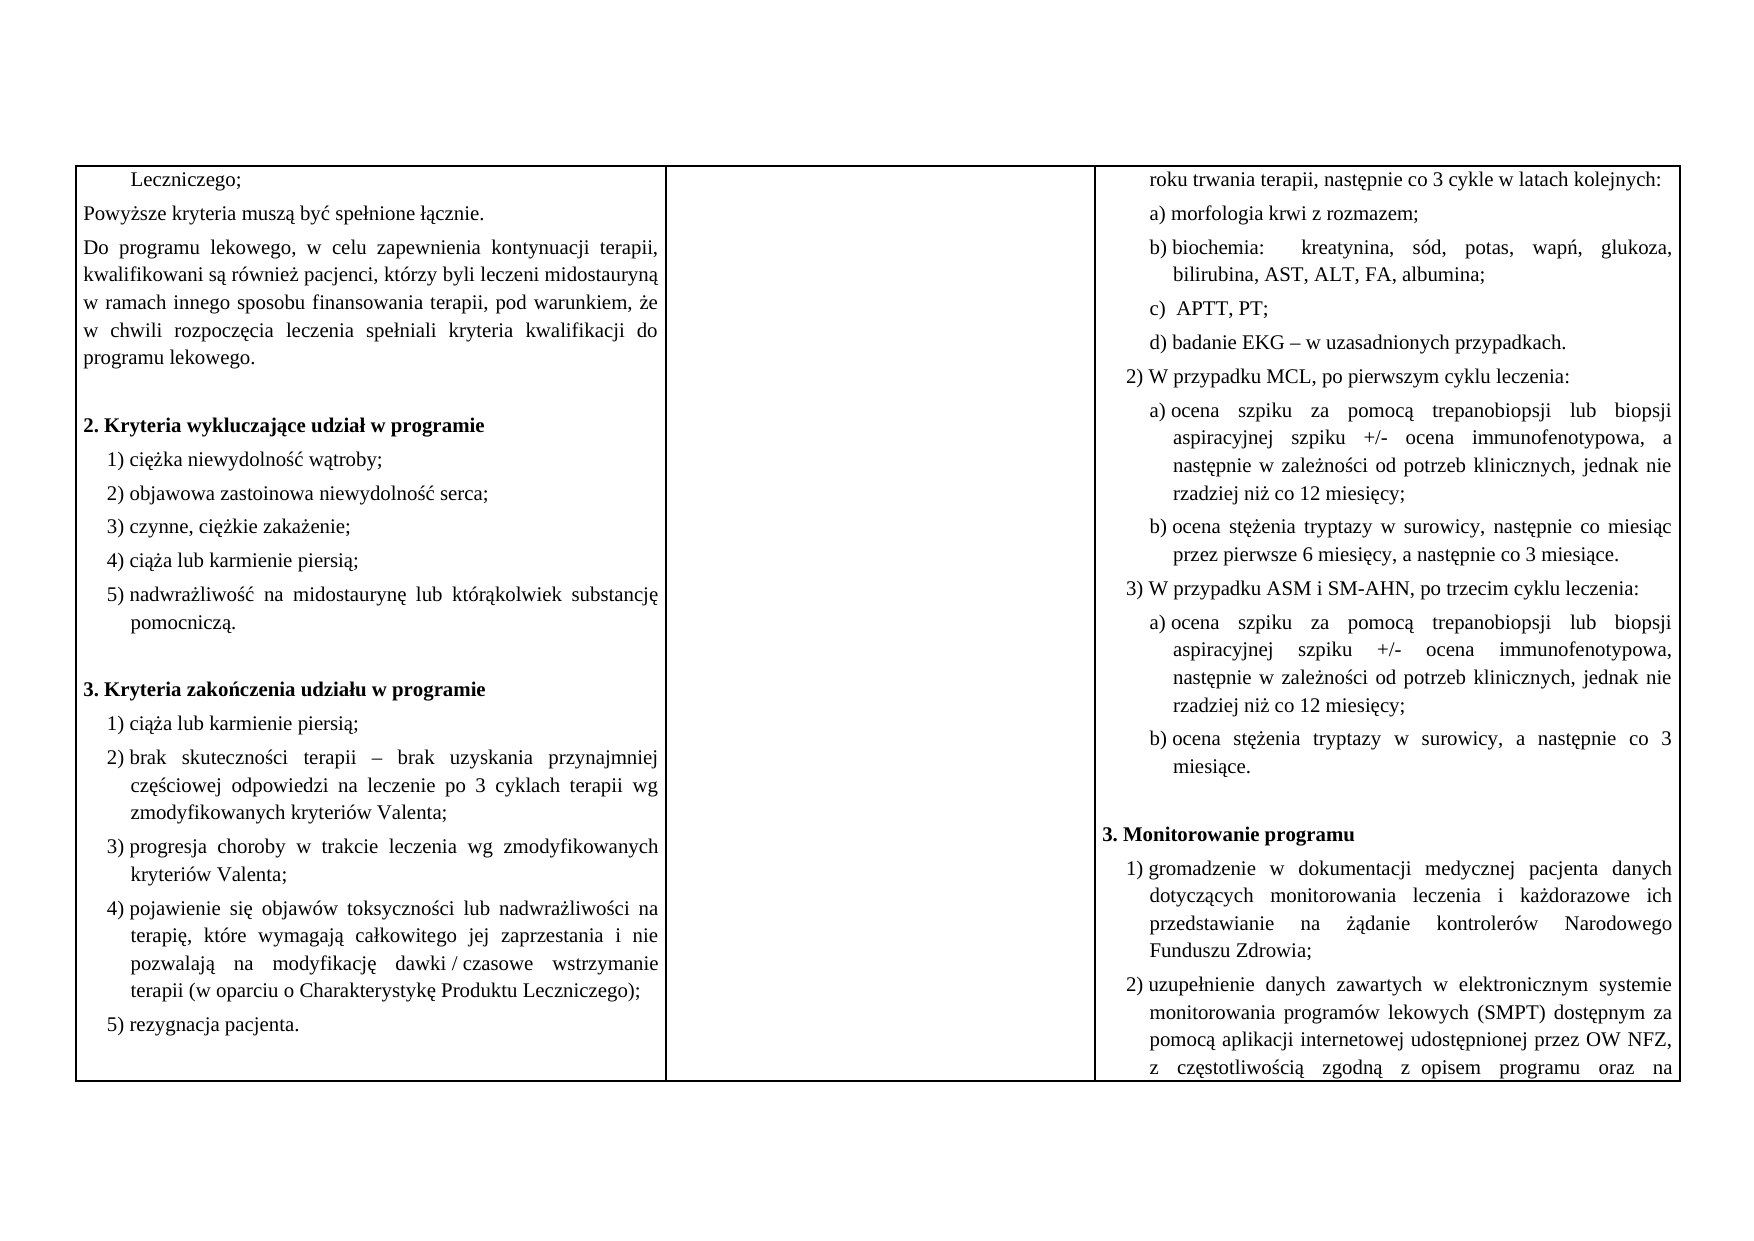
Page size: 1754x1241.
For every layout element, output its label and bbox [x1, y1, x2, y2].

table_cell [77, 167, 665, 1080]
table_cell [1096, 167, 1679, 1080]
table_cell [667, 167, 1094, 1080]
